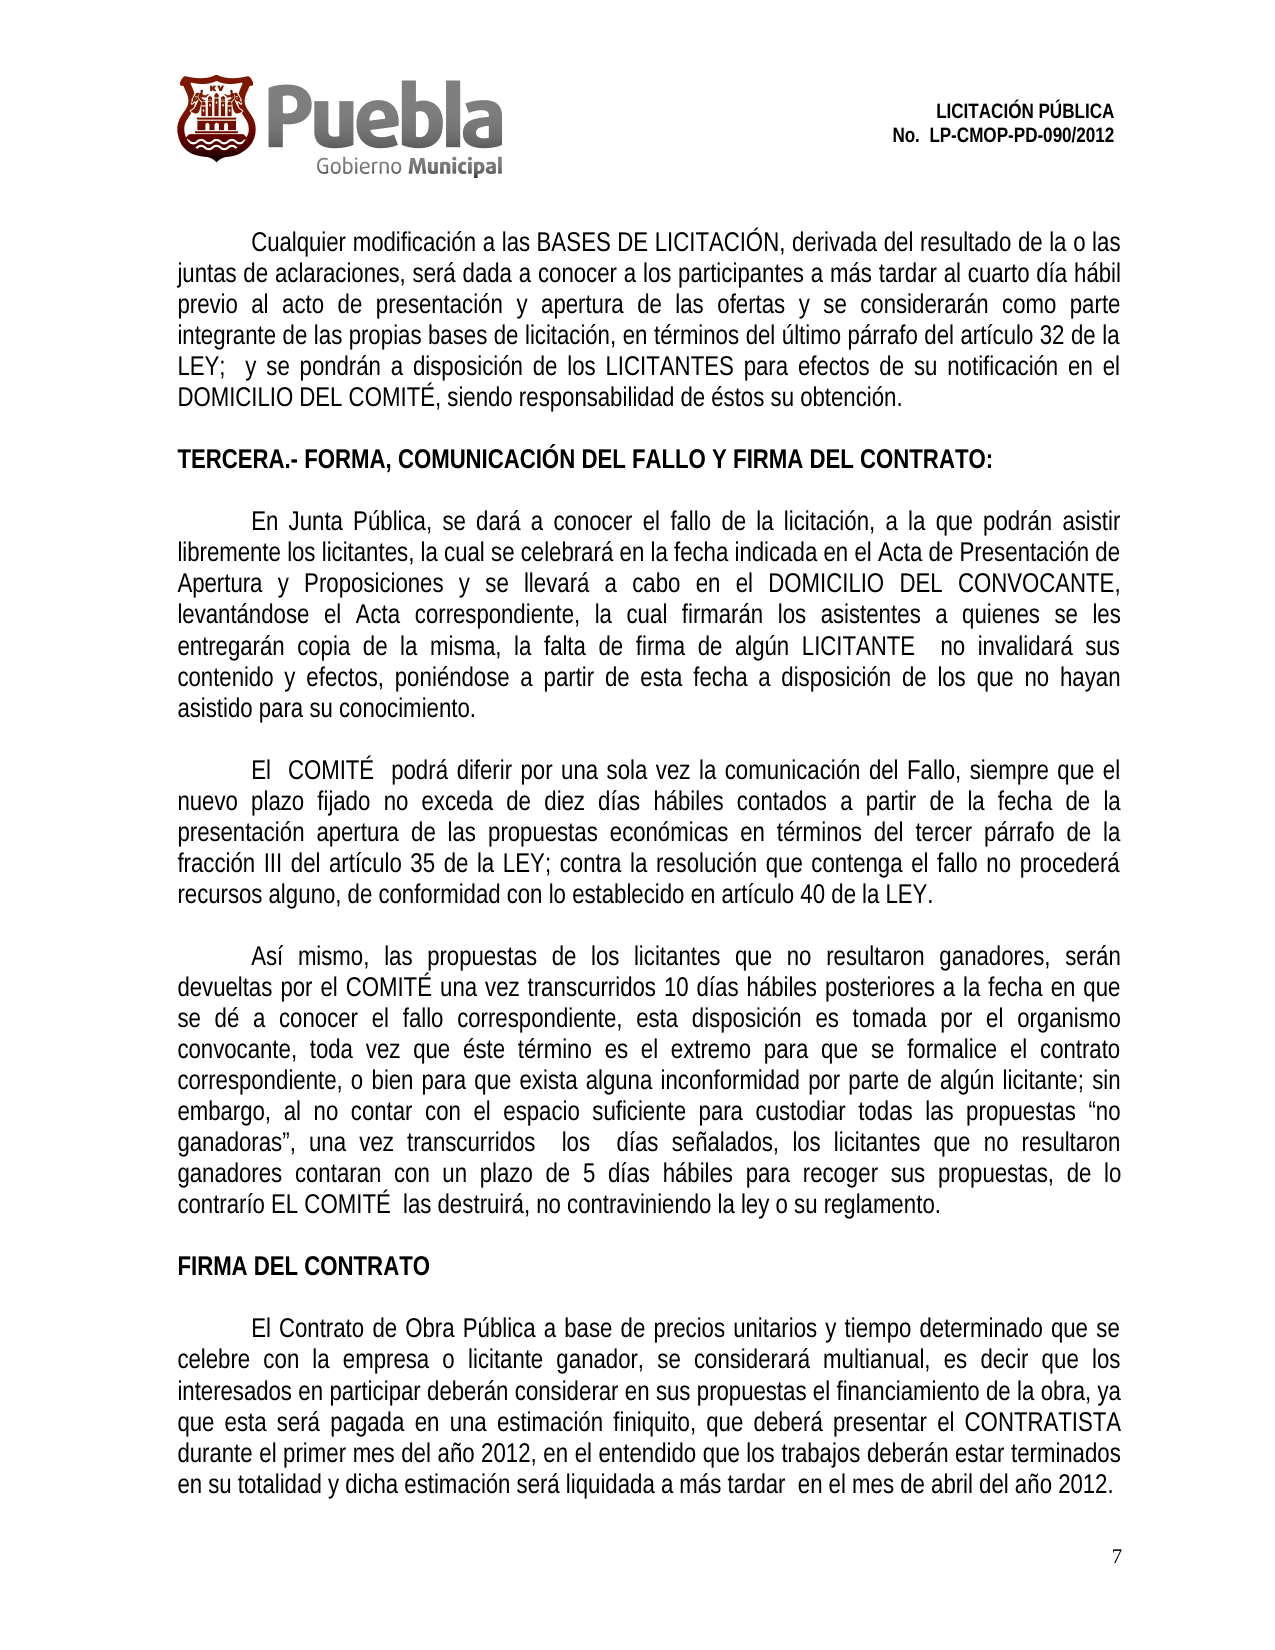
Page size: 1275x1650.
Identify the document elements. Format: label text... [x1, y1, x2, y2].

text El COMITÉ podrá diferir por una sola vez la comunicación del Fallo, siempre que el nuevo plazo fijado no exceda de diez días hábiles contados a partir de la fecha de la presentación apertura de las propuestas económicas en términos del tercer párrafo de la fracción III del artículo 35 de la LEY; contra la resolución que contenga el fallo no procederá recursos alguno, de conformidad con lo establecido en artículo 40 de la LEY. [177, 754, 1122, 909]
picture [177, 75, 502, 178]
text TERCERA.- FORMA, COMUNICACIÓN DEL FALLO Y FIRMA DEL CONTRATO: [177, 443, 1122, 474]
text En Junta Pública, se dará a conocer el fallo de la licitación, a la que podrán asistir libremente los licitantes, la cual se celebrará en la fecha indicada en el Acta de Presentación de Apertura y Proposiciones y se llevará a cabo en el DOMICILIO DEL CONVOCANTE, levantándose el Acta correspondiente, la cual firmarán los asistentes a quienes se les entregarán copia de la misma, la falta de firma de algún LICITANTE no invalidará sus contenido y efectos, poniéndose a partir de esta fecha a disposición de los que no hayan asistido para su conocimiento. [177, 506, 1122, 723]
text El Contrato de Obra Pública a base de precios unitarios y tiempo determinado que se celebre con la empresa o licitante ganador, se considerará multianual, es decir que los interesados en participar deberán considerar en sus propuestas el financiamiento de la obra, ya que esta será pagada en una estimación finiquito, que deberá presentar el CONTRATISTA durante el primer mes del año 2012, en el entendido que los trabajos deberán estar terminados en su totalidad y dicha estimación será liquidada a más tardar en el mes de abril del año 2012. [177, 1313, 1122, 1499]
text Así mismo, las propuestas de los licitantes que no resultaron ganadores, serán devueltas por el COMITÉ una vez transcurridos 10 días hábiles posteriores a la fecha en que se dé a conocer el fallo correspondiente, esta disposición es tomada por el organismo convocante, toda vez que éste término es el extremo para que se formalice el contrato correspondiente, o bien para que exista alguna inconformidad por parte de algún licitante; sin embargo, al no contar con el espacio suficiente para custodiar todas las propuestas “no ganadoras”, una vez transcurridos los días señalados, los licitantes que no resultaron ganadores contaran con un plazo de 5 días hábiles para recoger sus propuestas, de lo contrarío EL COMITÉ las destruirá, no contraviniendo la ley o su reglamento. [177, 940, 1122, 1219]
text Cualquier modificación a las BASES DE LICITACIÓN, derivada del resultado de la o las juntas de aclaraciones, será dada a conocer a los participantes a más tardar al cuarto día hábil previo al acto de presentación y apertura de las ofertas y se considerarán como parte integrante de las propias bases de licitación, en términos del último párrafo del artículo 32 de la LEY; y se pondrán a disposición de los LICITANTES para efectos de su notificación en el DOMICILIO DEL COMITÉ, siendo responsabilidad de éstos su obtención. [177, 226, 1122, 412]
text FIRMA DEL CONTRATO [177, 1251, 1122, 1282]
